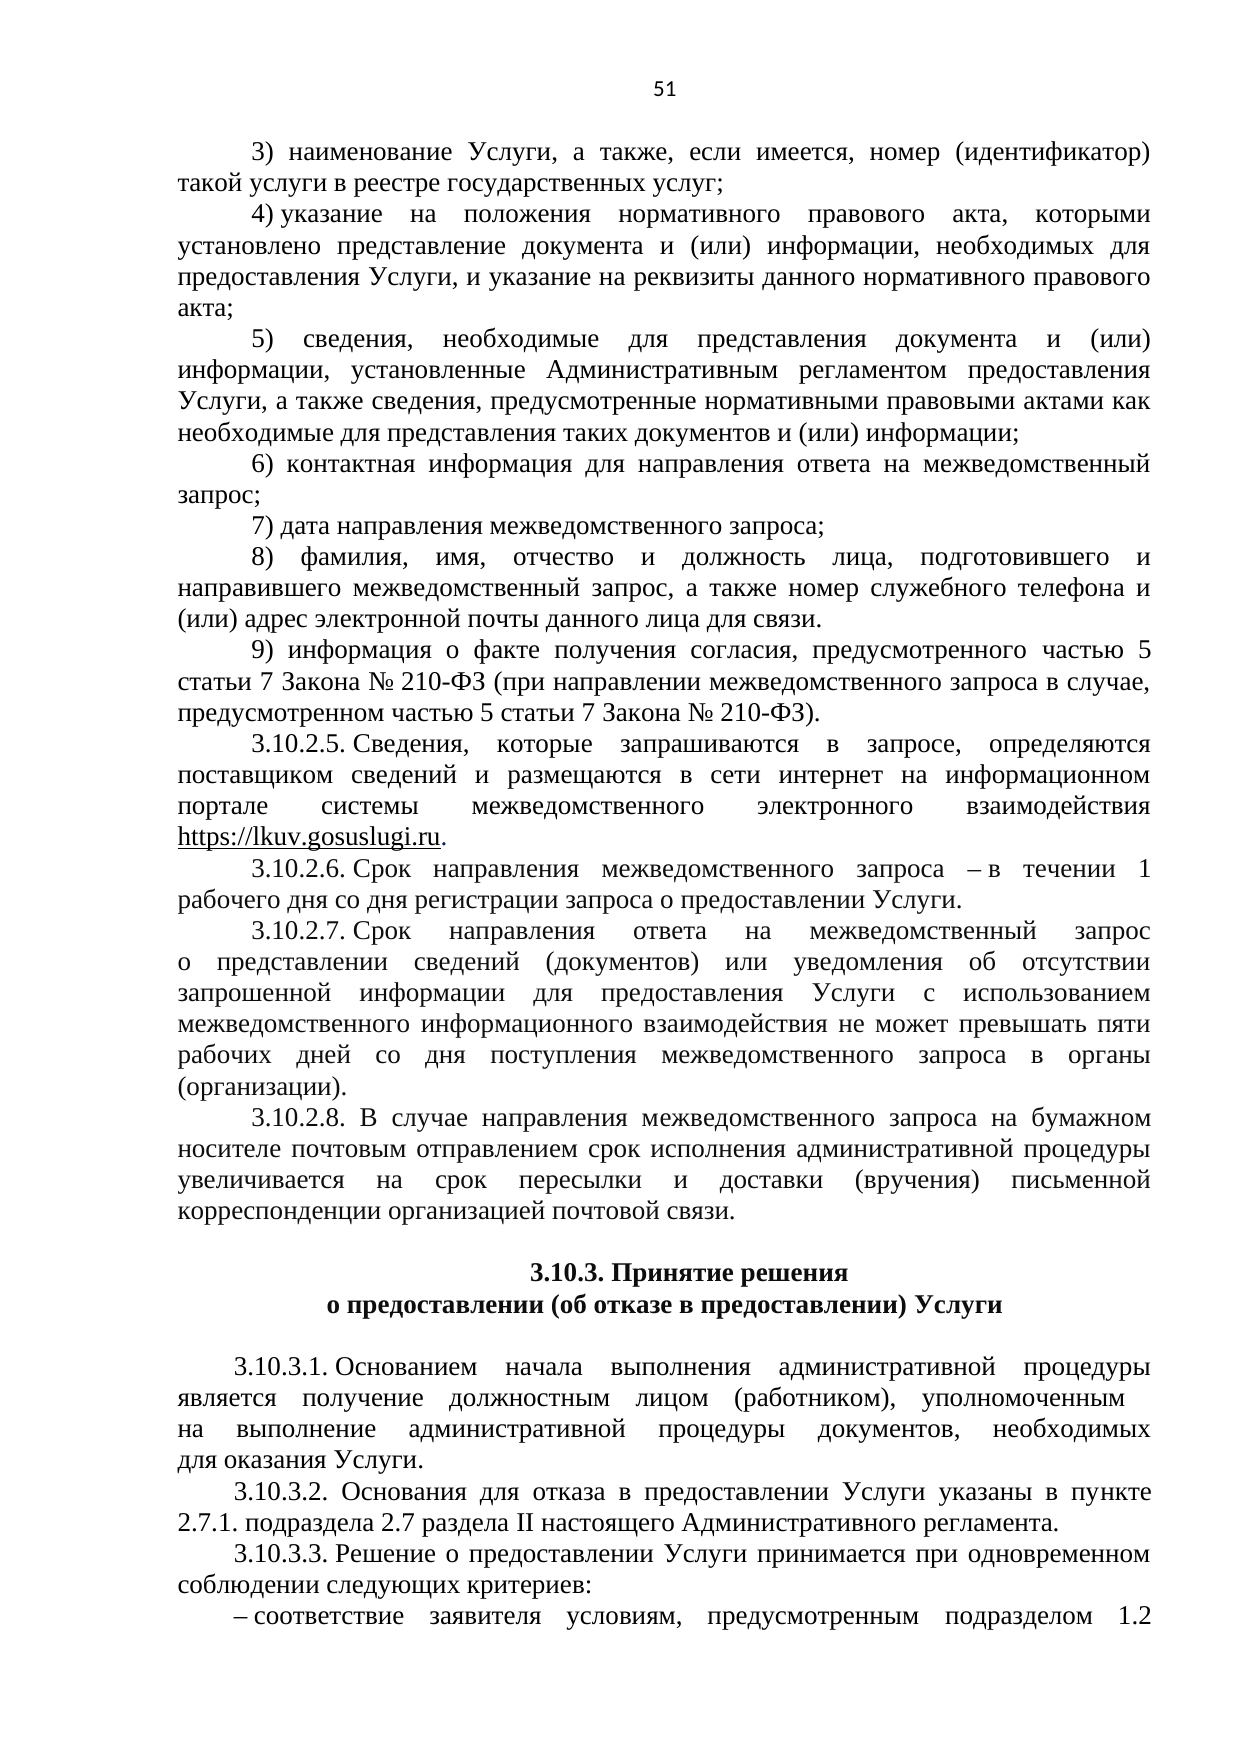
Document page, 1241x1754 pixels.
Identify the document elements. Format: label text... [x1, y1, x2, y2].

text 3.10.2.7. Срок направления ответа на межведомственный запрос о представлении сведений (документов) или уведомления об отсутствии запрошенной информации для предоставления Услуги с использованием межведомственного информационного взаимодействия не может превышать пяти рабочих дней со дня поступления межведомственного запроса в органы (организации). [177, 914, 1152, 1101]
text 3.10.3.3. Решение о предоставлении Услуги принимается при одновременном соблюдении следующих критериев: [177, 1537, 1152, 1599]
text 6) контактная информация для направления ответа на межведомственный запрос; [177, 447, 1152, 509]
text 3) наименование Услуги, а также, если имеется, номер (идентификатор) такой услуги в реестре государственных услуг; [177, 135, 1152, 198]
text 7) дата направления межведомственного запроса; [177, 509, 1152, 540]
text 3.10.3. Принятие решения о предоставлении (об отказе в предоставлении) Услуги [177, 1257, 1152, 1319]
text 5) сведения, необходимые для представления документа и (или) информации, установленные Административным регламентом предоставления Услуги, а также сведения, предусмотренные нормативными правовыми актами как необходимые для представления таких документов и (или) информации; [177, 322, 1152, 447]
text 4) указание на положения нормативного правового акта, которыми установлено представление документа и (или) информации, необходимых для предоставления Услуги, и указание на реквизиты данного нормативного правового акта; [177, 198, 1152, 322]
text 3.10.3.2. Основания для отказа в предоставлении Услуги указаны в пункте 2.7.1. подраздела 2.7 раздела II настоящего Административного регламента. [177, 1474, 1152, 1537]
text 8) фамилия, имя, отчество и должность лица, подготовившего и направившего межведомственный запрос, а также номер служебного телефона и (или) адрес электронной почты данного лица для связи. [177, 540, 1152, 634]
text 9) информация о факте получения согласия, предусмотренного частью 5 статьи 7 Закона № 210-ФЗ (при направлении межведомственного запроса в случае, предусмотренном частью 5 статьи 7 Закона № 210-ФЗ). [177, 634, 1152, 727]
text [177, 1599, 1152, 1630]
text 3.10.2.5. Сведения, которые запрашиваются в запросе, определяются поставщиком сведений и размещаются в сети интернет на информационном портале системы межведомственного электронного взаимодействия https://lkuv.gosuslugi.ru. [177, 727, 1152, 852]
text 3.10.3.1. Основанием начала выполнения административной процедуры является получение должностным лицом (работником), уполномоченным на выполнение административной процедуры документов, необходимых для оказания Услуги. [177, 1350, 1152, 1474]
text 3.10.2.6. Срок направления межведомственного запроса – в течении 1 рабочего дня со дня регистрации запроса о предоставлении Услуги. [177, 852, 1152, 914]
text 3.10.2.8. В случае направления межведомственного запроса на бумажном носителе почтовым отправлением срок исполнения административной процедуры увеличивается на срок пересылки и доставки (вручения) письменной корреспонденции организацией почтовой связи. [177, 1101, 1152, 1225]
